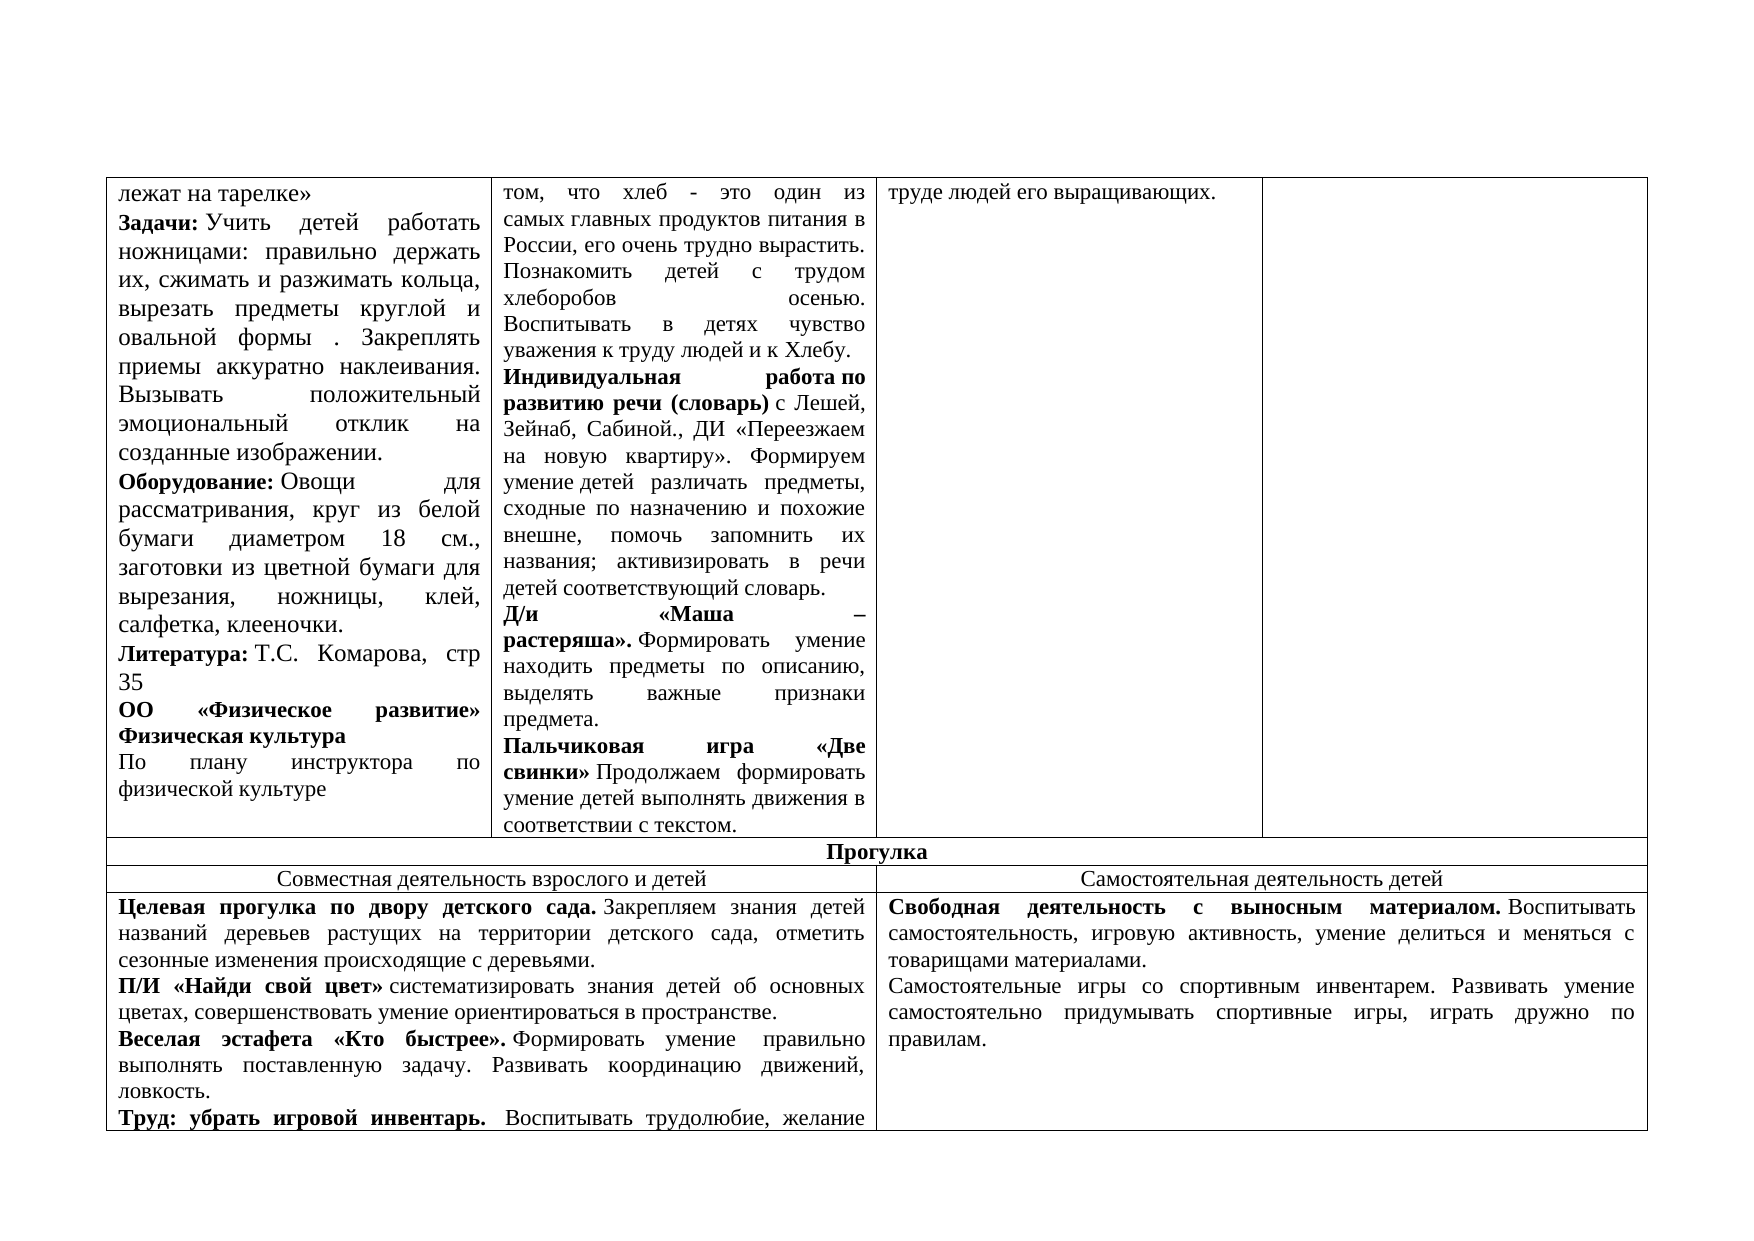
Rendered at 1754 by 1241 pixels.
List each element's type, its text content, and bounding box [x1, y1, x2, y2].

table_cell Прогулка [107, 838, 1647, 864]
table_cell Самостоятельная деятельность детей [877, 866, 1647, 892]
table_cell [1263, 178, 1647, 837]
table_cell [877, 893, 1647, 1130]
table_cell Совместная деятельность взрослого и детей [107, 866, 876, 892]
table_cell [107, 893, 876, 1130]
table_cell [492, 178, 876, 837]
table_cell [107, 178, 491, 837]
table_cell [877, 178, 1262, 837]
